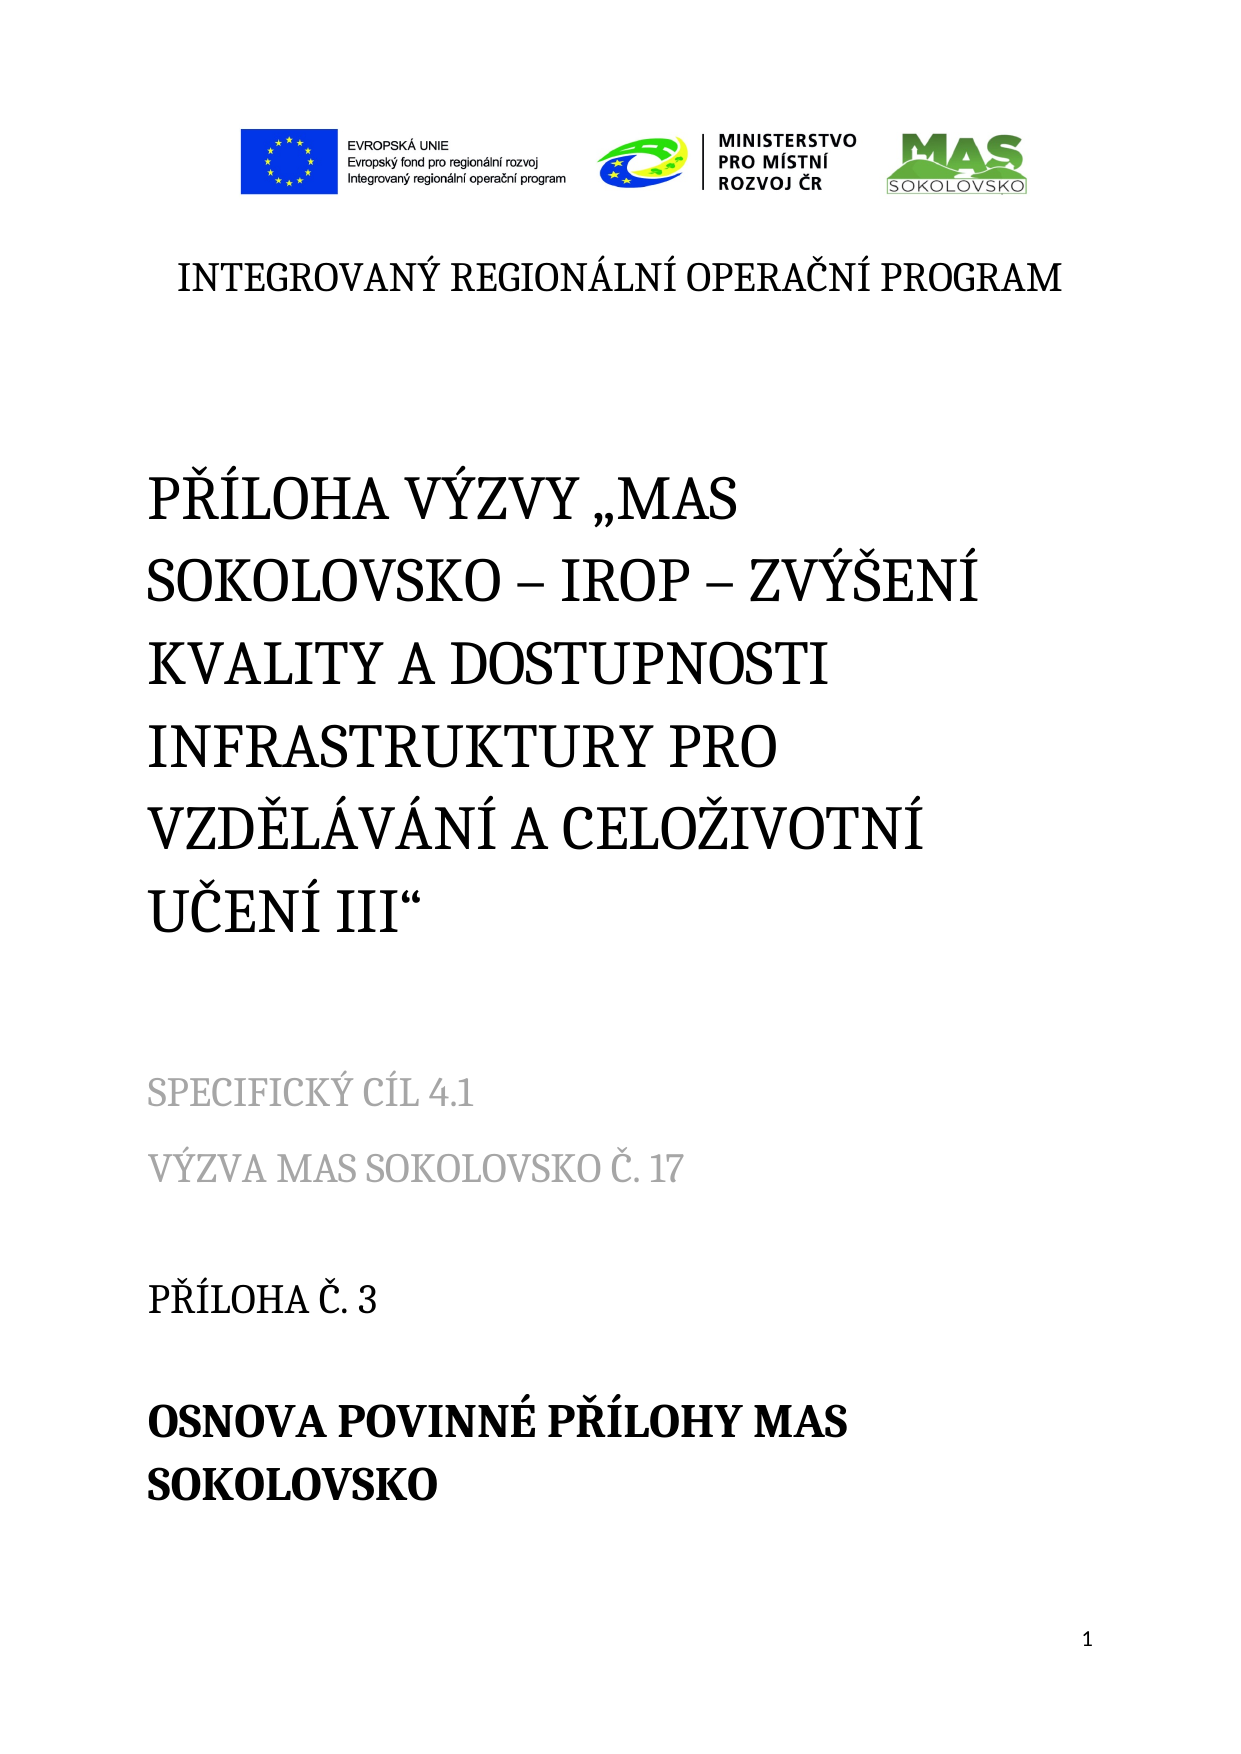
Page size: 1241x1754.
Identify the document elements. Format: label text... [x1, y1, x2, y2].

picture [147, 73, 1093, 254]
text PŘÍLOHA č. 3 [148, 1276, 1093, 1324]
text Osnova povinné přílohy MAS Sokolovsko [148, 1394, 1093, 1513]
text výzva MAS Sokolovsko Č. 17 [148, 1145, 1093, 1193]
text Specifický cíl 4.1 [148, 1069, 1093, 1117]
text PŘíloha výzvy „MAS Sokolovsko – IROP – Zvýšení kvality a dostupnosti infrastruktury pro vzdělávání a celoživotní učení III“ [148, 463, 1093, 948]
text INTEGROVANÝ REGIONÁLNÍ OPERAČNÍ PROGRAM [148, 254, 1093, 301]
